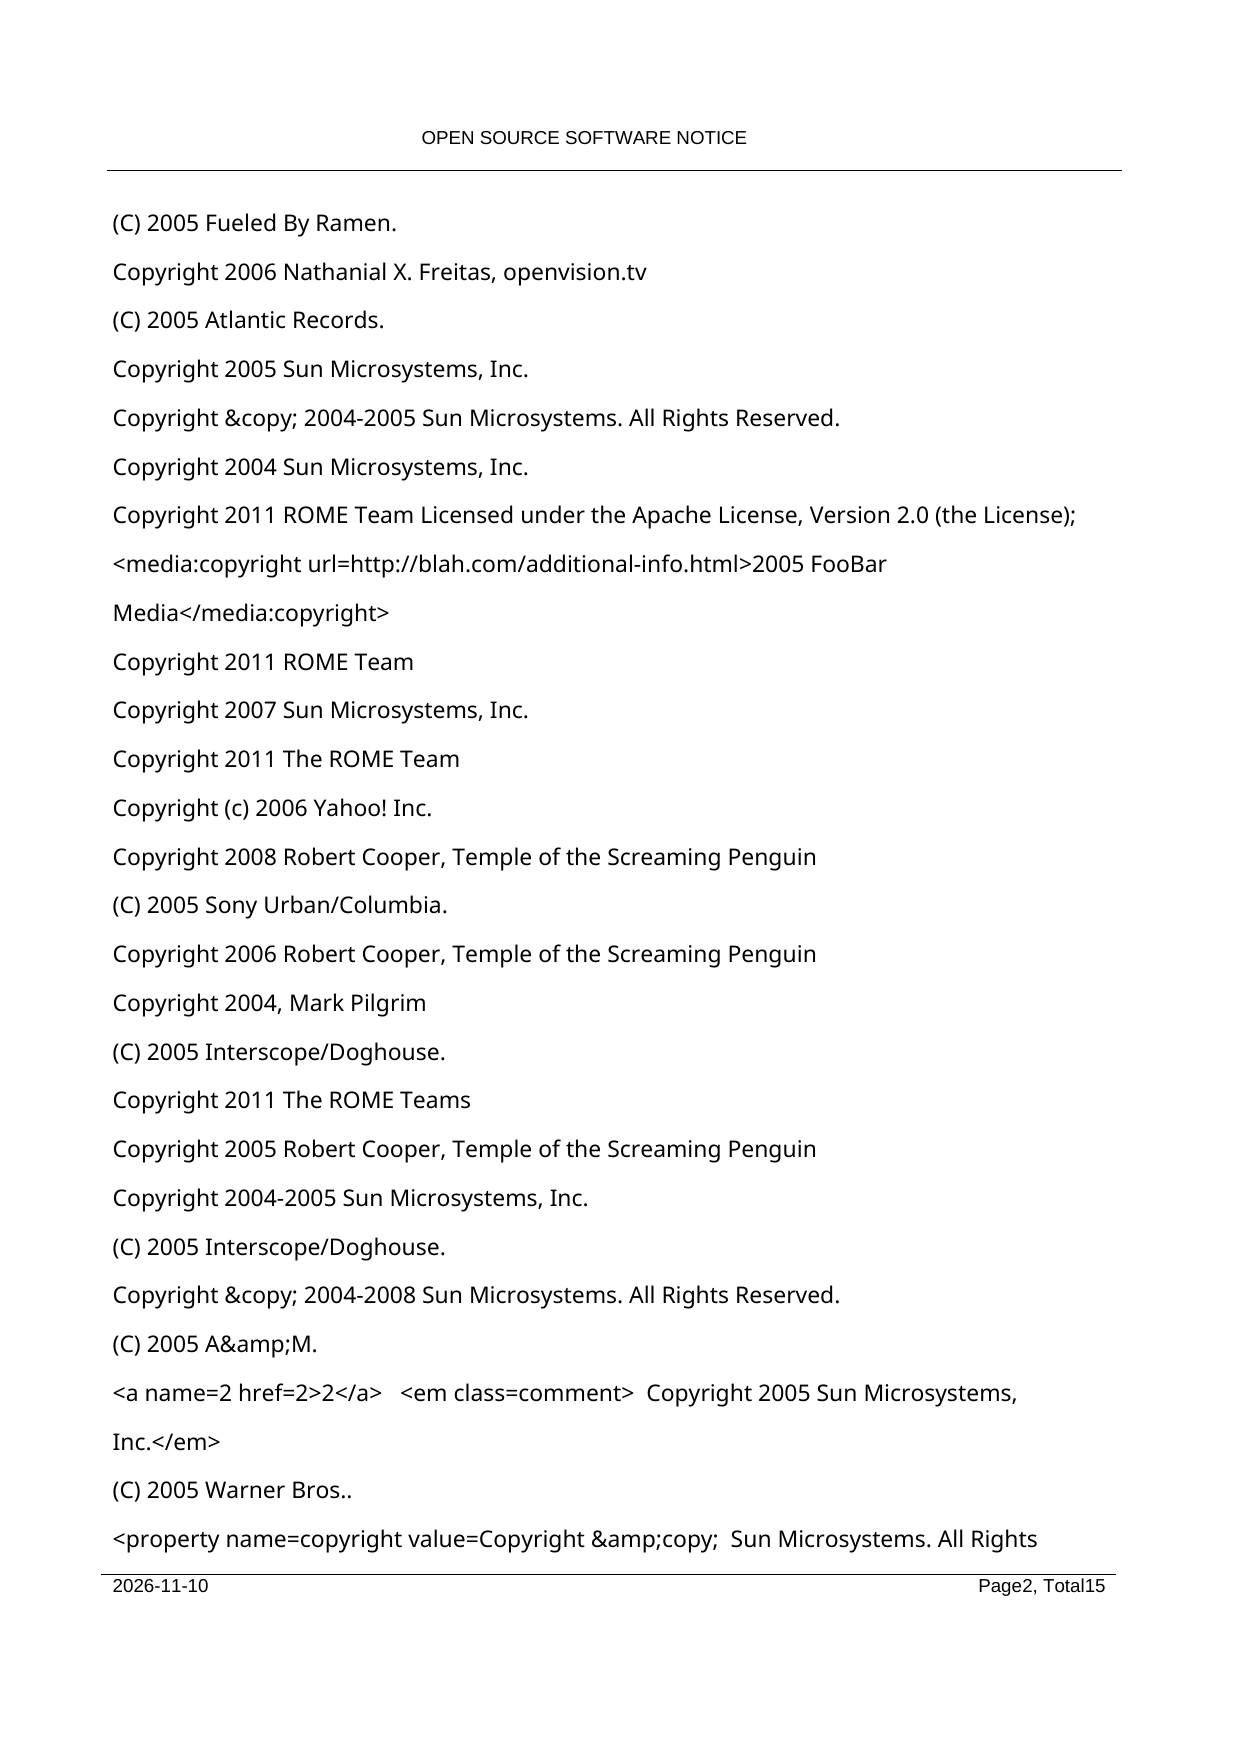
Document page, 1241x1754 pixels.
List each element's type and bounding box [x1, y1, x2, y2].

text [112, 206, 1128, 1555]
